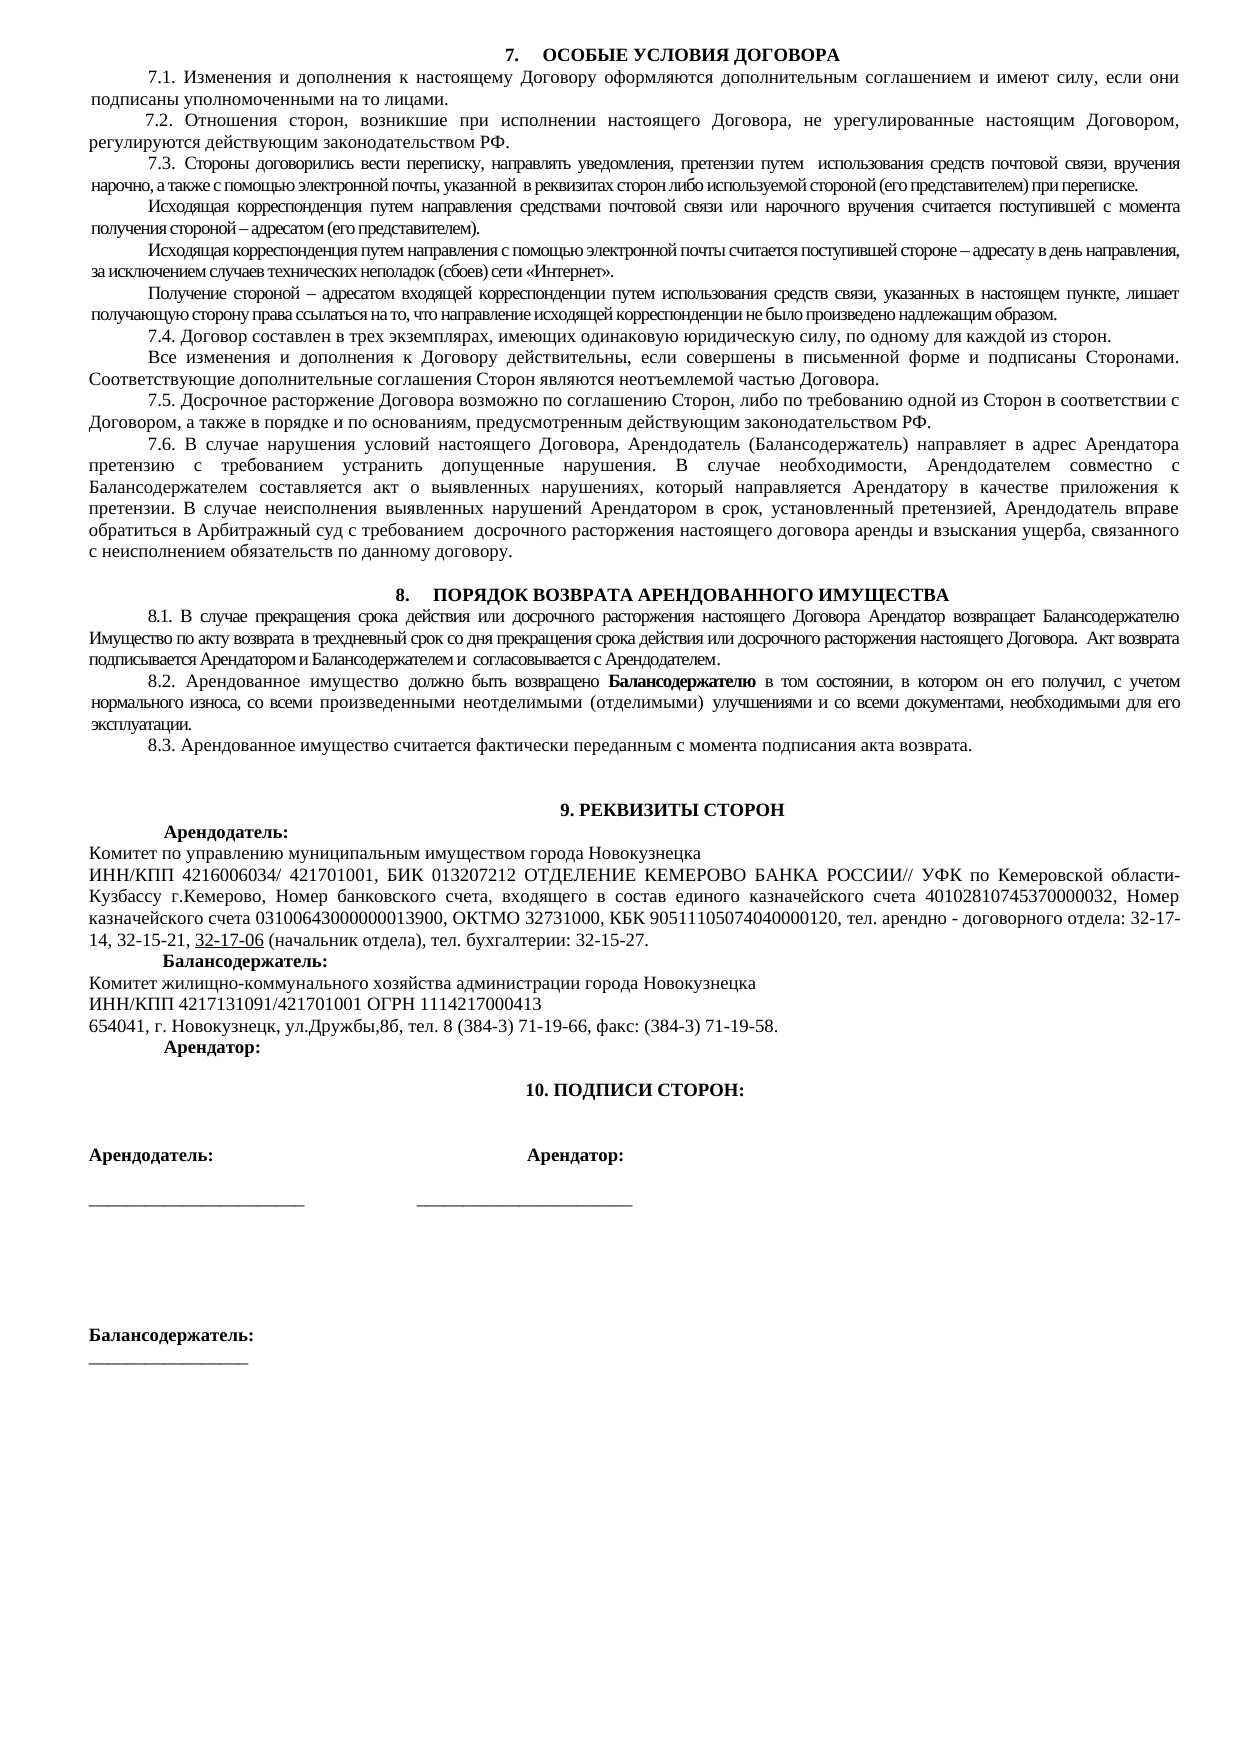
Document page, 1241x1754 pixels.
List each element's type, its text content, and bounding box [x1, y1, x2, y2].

text 7.2. Отношения сторон, возникшие при исполнении настоящего Договора, не урегулированные настоящим Договором, регулируются действующим законодательством РФ. [89, 109, 1181, 152]
text 8.1. В случае прекращения срока действия или досрочного расторжения настоящего Договора Арендатор возвращает Балансодержателю Имущество по акту возврата в трехдневный срок со дня прекращения срока действия или досрочного расторжения настоящего Договора. Акт возврата подписывается Арендатором и Балансодержателем и согласовывается с Арендодателем. [89, 605, 1181, 670]
text 7.1. Изменения и дополнения к настоящему Договору оформляются дополнительным соглашением и имеют силу, если они подписаны уполномоченными на то лицами. [91, 66, 1181, 109]
text Комитет по управлению муниципальным имуществом города Новокузнецка [89, 842, 1181, 864]
text _________________ [89, 1345, 1181, 1367]
text Арендодатель: Арендатор: [89, 1144, 1181, 1166]
text ИНН/КПП 4216006034/ 421701001, БИК 013207212 ОТДЕЛЕНИЕ КЕМЕРОВО БАНКА РОССИИ// УФК по Кемеровской области- Кузбассу г.Кемерово, Номер банковского счета, входящего в состав единого казначейского счета 40102810745370000032, Номер казначейского счета 03100643000000013900, ОКТМО 32731000, КБК 90511105074040000120, тел. арендно - договорного отдела: 32-17-14, 32-15-21, 32-17-06 (начальник отдела), тел. бухгалтерии: 32-15-27. [89, 864, 1181, 950]
text Балансодержатель: [89, 950, 1181, 972]
text 8.2. Арендованное имущество должно быть возвращено Балансодержателю в том состоянии, в котором он его получил, с учетом нормального износа, со всеми произведенными неотделимыми (отделимыми) улучшениями и со всеми документами, необходимыми для его эксплуатации. [91, 670, 1181, 734]
text _______________________ _______________________ [89, 1187, 1181, 1209]
list ПОРЯДОК ВОЗВРАТА АРЕНДОВАННОГО ИМУЩЕСТВА [164, 583, 1181, 605]
text 7.6. В случае нарушения условий настоящего Договора, Арендодатель (Балансодержатель) направляет в адрес Арендатора претензию с требованием устранить допущенные нарушения. В случае необходимости, Арендодателем совместно с Балансодержателем составляется акт о выявленных нарушениях, который направляется Арендатору в качестве приложения к претензии. В случае неисполнения выявленных нарушений Арендатором в срок, установленный претензией, Арендодатель вправе обратиться в Арбитражный суд с требованием досрочного расторжения настоящего договора аренды и взыскания ущерба, связанного с неисполнением обязательств по данному договору. [89, 432, 1181, 562]
text Арендатор: [89, 1036, 1181, 1058]
list ОСОБЫЕ УСЛОВИЯ ДОГОВОРА [164, 44, 1181, 66]
text 654041, г. Новокузнецк, ул.Дружбы,8б, тел. 8 (384-3) 71-19-66, факс: (384-3) 71-19-58. [89, 1015, 1181, 1036]
text Исходящая корреспонденция путем направления средствами почтовой связи или нарочного вручения считается поступившей с момента получения стороной – адресатом (его представителем). [91, 195, 1181, 238]
text 7.3. Стороны договорились вести переписку, направлять уведомления, претензии путем использования средств почтовой связи, вручения нарочно, а также с помощью электронной почты, указанной в реквизитах сторон либо используемой стороной (его представителем) при переписке. [91, 152, 1181, 195]
text 7.5. Досрочное расторжение Договора возможно по соглашению Сторон, либо по требованию одной из Сторон в соответствии с Договором, а также в порядке и по основаниям, предусмотренным действующим законодательством РФ. [89, 389, 1181, 432]
text ИНН/КПП 4217131091/421701001 ОГРН 1114217000413 [89, 993, 1181, 1015]
text Комитет жилищно-коммунального хозяйства администрации города Новокузнецка [89, 972, 1181, 993]
text 9. РЕКВИЗИТЫ СТОРОН [89, 799, 1181, 821]
text Все изменения и дополнения к Договору действительны, если совершены в письменной форме и подписаны Сторонами. Соответствующие дополнительные соглашения Сторон являются неотъемлемой частью Договора. [89, 346, 1181, 389]
text Арендодатель: [89, 821, 1181, 842]
text 7.4. Договор составлен в трех экземплярах, имеющих одинаковую юридическую силу, по одному для каждой из сторон. [89, 325, 1181, 346]
text Получение стороной – адресатом входящей корреспонденции путем использования средств связи, указанных в настоящем пункте, лишает получающую сторону права ссылаться на то, что направление исходящей корреспонденции не было произведено надлежащим образом. [91, 282, 1181, 325]
text 8.3. Арендованное имущество считается фактически переданным с момента подписания акта возврата. [91, 734, 1181, 756]
text 10. ПОДПИСИ СТОРОН: [89, 1079, 1181, 1101]
text Балансодержатель: [89, 1324, 1181, 1345]
text Исходящая корреспонденция путем направления с помощью электронной почты считается поступившей стороне – адресату в день направления, за исключением случаев технических неполадок (сбоев) сети «Интернет». [91, 238, 1181, 282]
